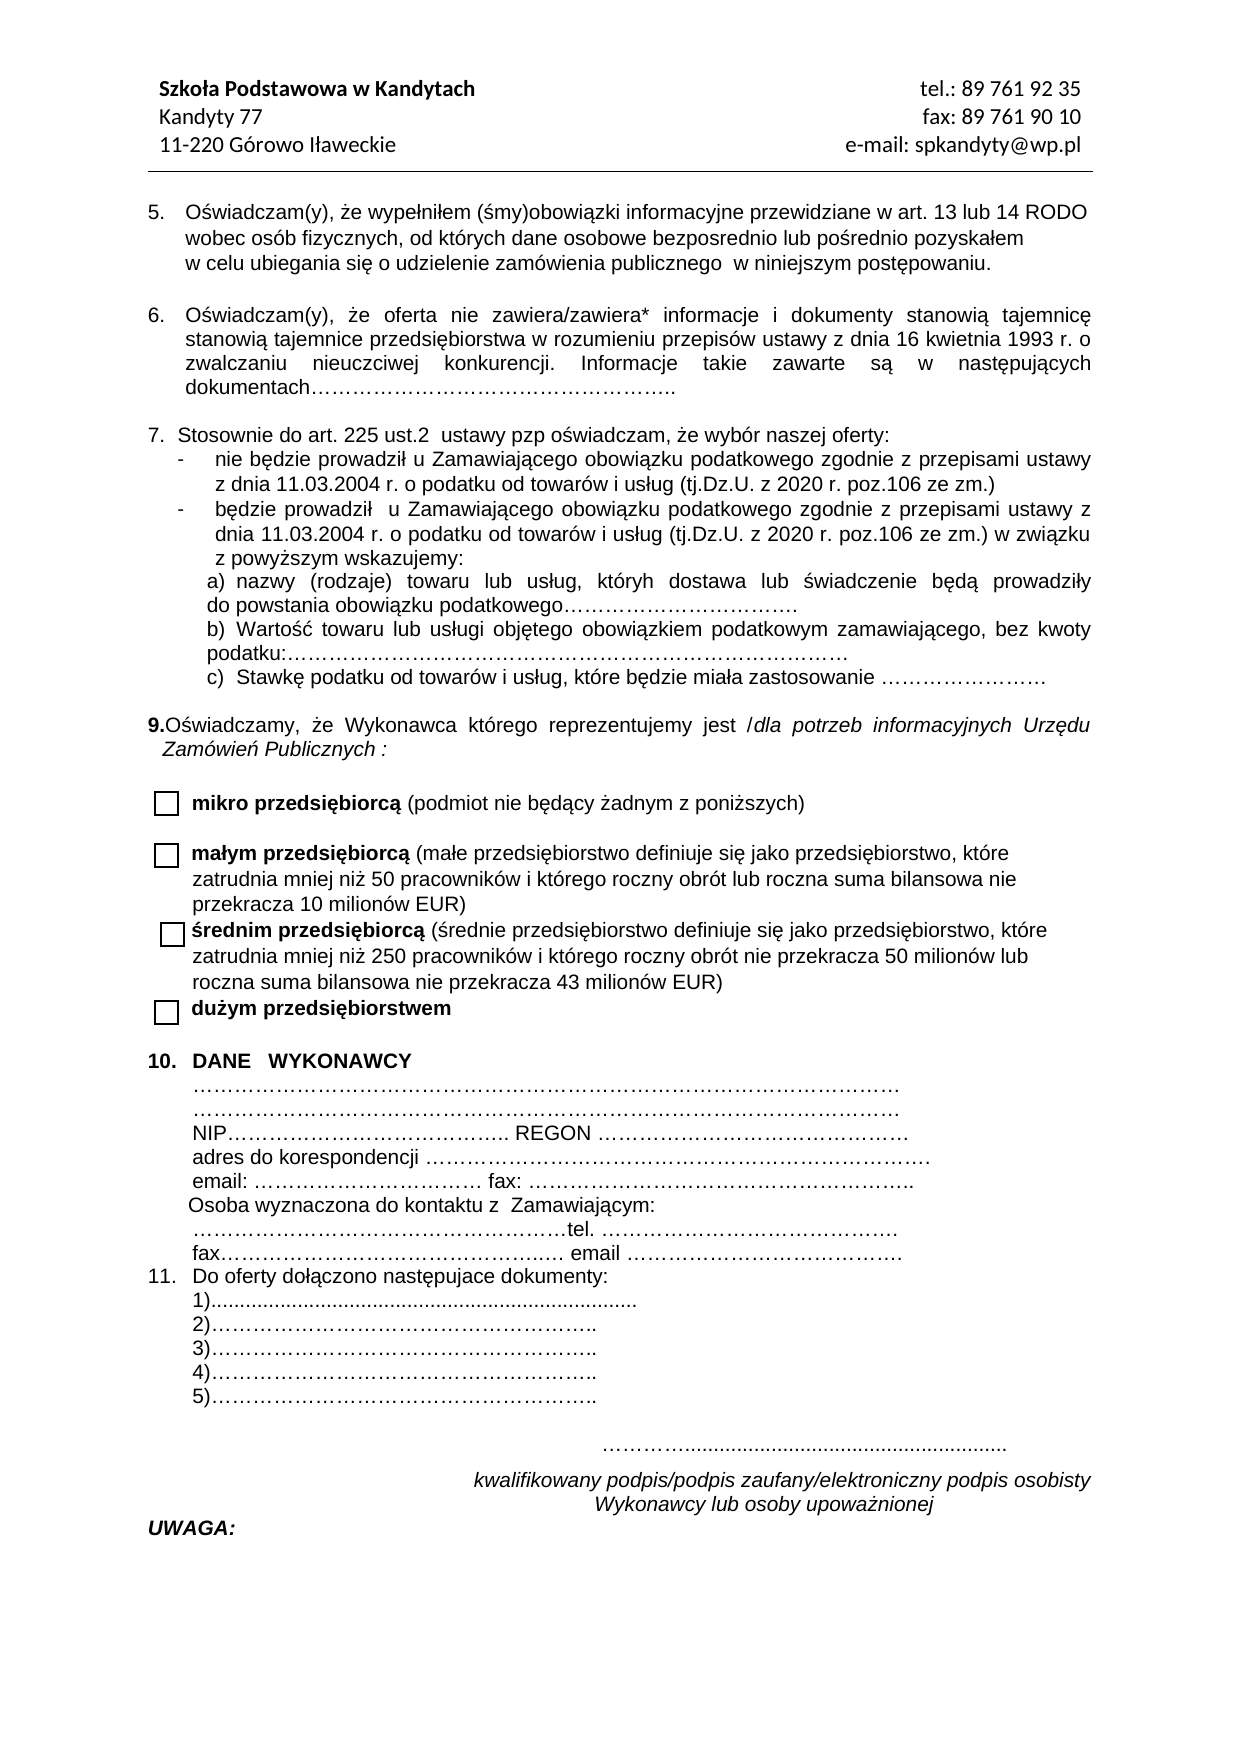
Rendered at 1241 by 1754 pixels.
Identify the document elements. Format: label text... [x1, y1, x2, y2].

text 9.Oświadczamy, że Wykonawca którego reprezentujemy jest /dla potrzeb informacyjnych Urzędu Zamówień Publicznych : [148, 713, 1093, 761]
text kwalifikowany podpis/podpis zaufany/elektroniczny podpis osobisty [221, 1468, 1093, 1492]
text …………........................................................ [443, 1432, 1093, 1456]
text NIP………………………………….. REGON ……………………………………… [192, 1121, 1093, 1144]
list Stawkę podatku od towarów i usług, które będzie miała zastosowanie …………………… [207, 665, 1093, 689]
text 2)……………………………………………….. [192, 1312, 1093, 1336]
text fax………………………………………..… email …………………………………. [192, 1240, 1093, 1264]
text UWAGA: [148, 1516, 1093, 1540]
text 4)……………………………………………….. [192, 1360, 1093, 1384]
text 1).......................................................................... [192, 1288, 1093, 1312]
list nazwy (rodzaje) towaru lub usług, któryh dostawa lub świadczenie będą prowadziły do powstania obowiązku podatkowego……………………………. [207, 569, 1093, 617]
list Stosownie do art. 225 ust.2 ustawy pzp oświadczam, że wybór naszej oferty: [148, 423, 1093, 447]
text 3)……………………………………………….. [192, 1336, 1093, 1360]
list nie będzie prowadził u Zamawiającego obowiązku podatkowego zgodnie z przepisami ustawy z dnia 11.03.2004 r. o podatku od towarów i usług (tj.Dz.U. z 2020 r. poz.106 ze zm.) [177, 447, 1093, 496]
text ………………………………………………tel. ……………………………………. [192, 1216, 1093, 1240]
text email: …………………………… fax: ……………………………………………….. [192, 1168, 1093, 1192]
text ………………………………………………………………………………………… [192, 1097, 1093, 1121]
text adres do korespondencji ………………………………………………………………. [192, 1144, 1093, 1168]
list będzie prowadził u Zamawiającego obowiązku podatkowego zgodnie z przepisami ustawy z dnia 11.03.2004 r. o podatku od towarów i usług (tj.Dz.U. z 2020 r. poz.106 ze zm.) w związku z powyższym wskazujemy: [177, 496, 1093, 569]
text Osoba wyznaczona do kontaktu z Zamawiającym: [148, 1192, 1093, 1216]
text mikro przedsiębiorcą (podmiot nie będący żadnym z poniższych) [185, 790, 1092, 814]
list Oświadczam(y), że oferta nie zawiera/zawiera* informacje i dokumenty stanowią tajemnicę stanowią tajemnice przedsiębiorstwa w rozumieniu przepisów ustawy z dnia 16 kwietnia 1993 r. o zwalczaniu nieuczciwej konkurencji. Informacje takie zawarte są w następujących dokumentach…………………………………………….. [148, 303, 1093, 399]
text 5)……………………………………………….. [192, 1384, 1093, 1408]
list DANE WYKONAWCY [148, 1049, 1093, 1073]
list Oświadczam(y), że wypełniłem (śmy)obowiązki informacyjne przewidziane w art. 13 lub 14 RODO wobec osób fizycznych, od których dane osobowe bezposrednio lub pośrednio pozyskałem w celu ubiegania się o udzielenie zamówienia publicznego w niniejszym postępowaniu. [148, 199, 1093, 275]
list Do oferty dołączono następujace dokumenty: [148, 1264, 1093, 1288]
text dużym przedsiębiorstwem [185, 996, 1093, 1019]
text ………………………………………………………………………………………… [192, 1073, 1093, 1097]
list Wartość towaru lub usługi objętego obowiązkiem podatkowym zamawiającego, bez kwoty podatku:……………………………………………………………………… [207, 617, 1093, 665]
text małym przedsiębiorcą (małe przedsiębiorstwo definiuje się jako przedsiębiorstwo, które zatrudnia mniej niż 50 pracowników i którego roczny obrót lub roczna suma bilansowa nie przekracza 10 milionów EUR) [185, 841, 1092, 916]
text Wykonawcy lub osoby upoważnionej [148, 1492, 1093, 1516]
text średnim przedsiębiorcą (średnie przedsiębiorstwo definiuje się jako przedsiębiorstwo, które zatrudnia mniej niż 250 pracowników i którego roczny obrót nie przekracza 50 milionów lub roczna suma bilansowa nie przekracza 43 milionów EUR) [185, 918, 1092, 994]
